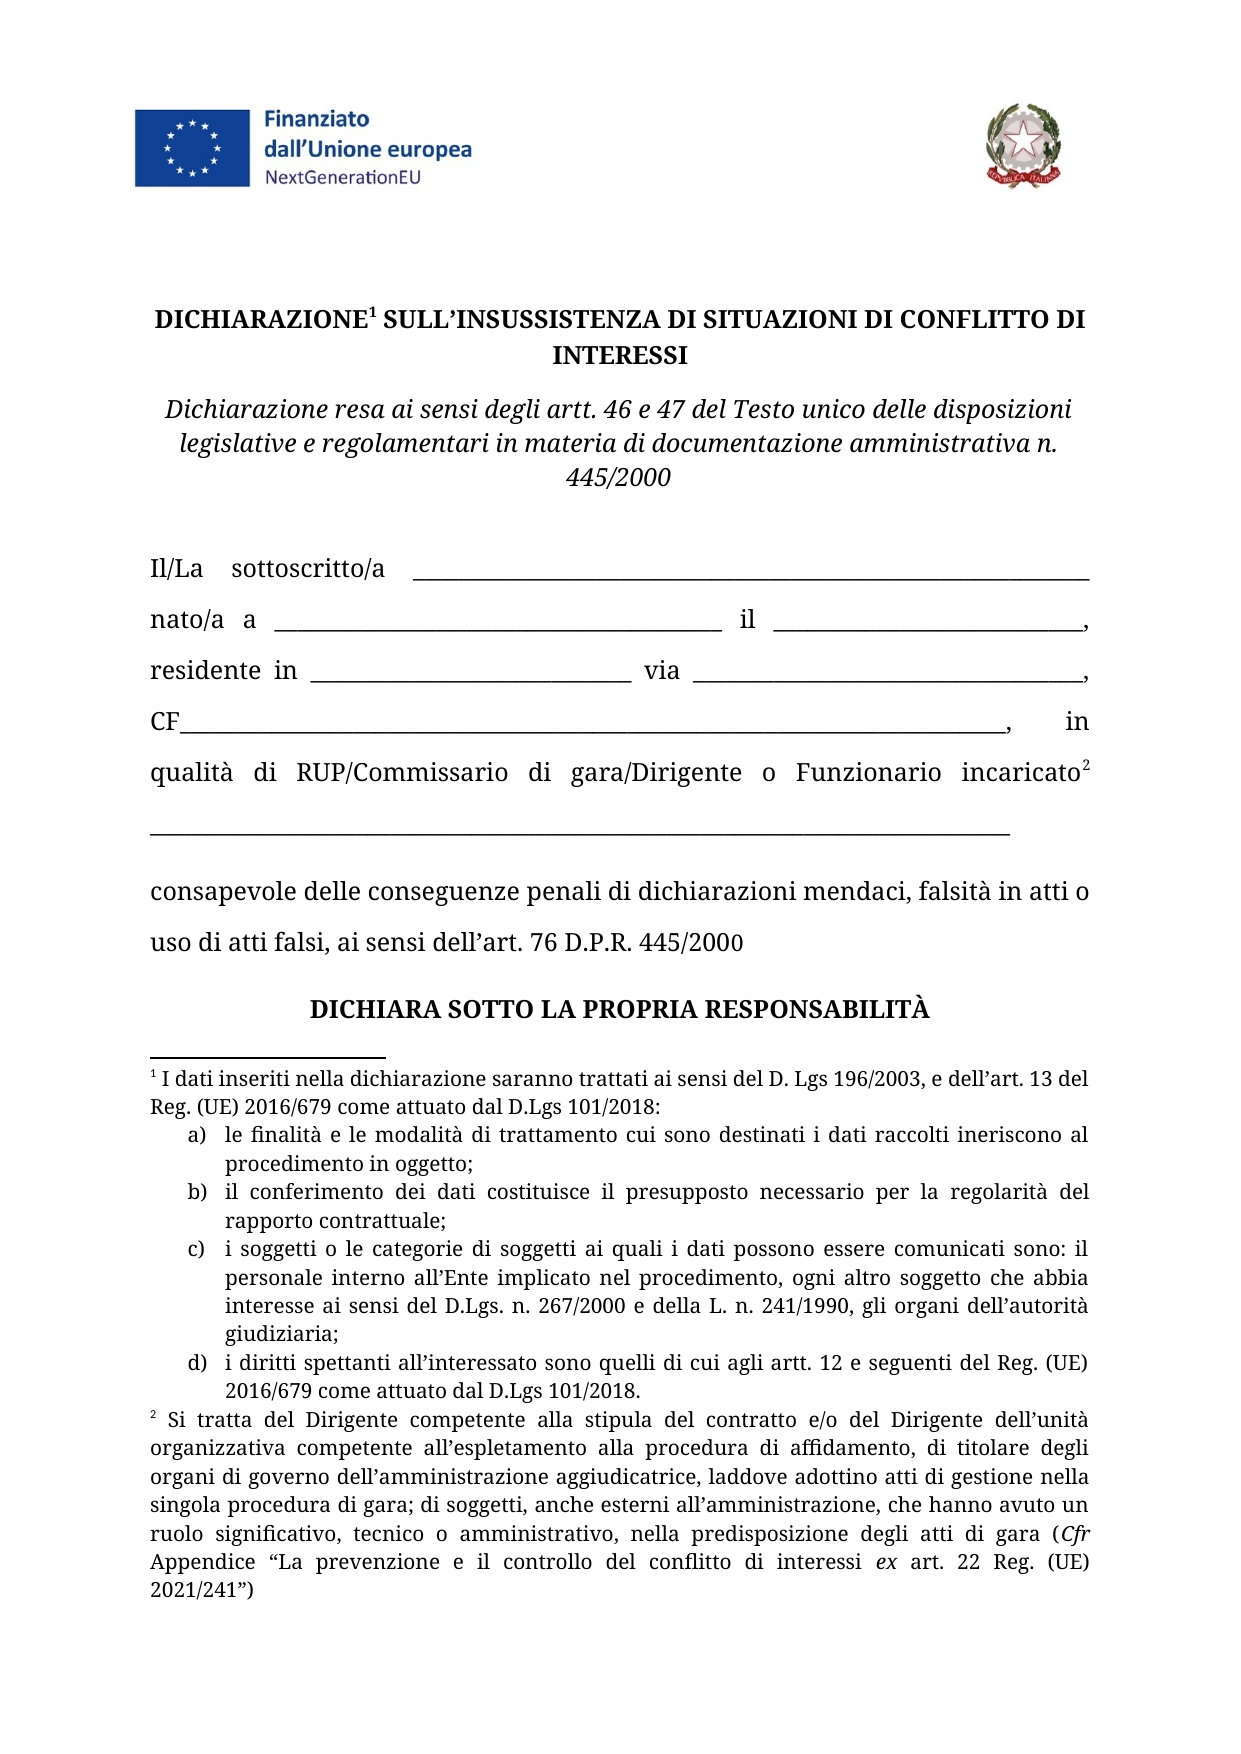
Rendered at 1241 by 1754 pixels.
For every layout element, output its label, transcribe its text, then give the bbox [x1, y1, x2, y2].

text Dichiarazione resa ai sensi degli artt. 46 e 47 del Testo unico delle disposizioni legislative e regolamentari in materia di documentazione amministrativa n. 445/2000 [150, 391, 1090, 494]
text DICHIARAZIONE SULL’INSUSSISTENZA DI SITUAZIONI DI CONFLITTO DI INTERESSI [150, 301, 1090, 372]
text Il/La sottoscritto/a ___________________________________________________________ nato/a a _______________________________________ il ___________________________, residente in ____________________________ via __________________________________, CF________________________________________________________________________, in qualità di RUP/Commissario di gara/Dirigente o Funzionario incaricato ___________________________________________________________________________ [150, 550, 1090, 839]
picture [978, 88, 1073, 237]
text consapevole delle conseguenze penali di dichiarazioni mendaci, falsità in atti o uso di atti falsi, ai sensi dell’art. 76 D.P.R. 445/2000 [150, 873, 1090, 958]
picture [123, 101, 490, 197]
text DICHIARA SOTTO LA PROPRIA RESPONSABILITÀ [150, 992, 1090, 1026]
